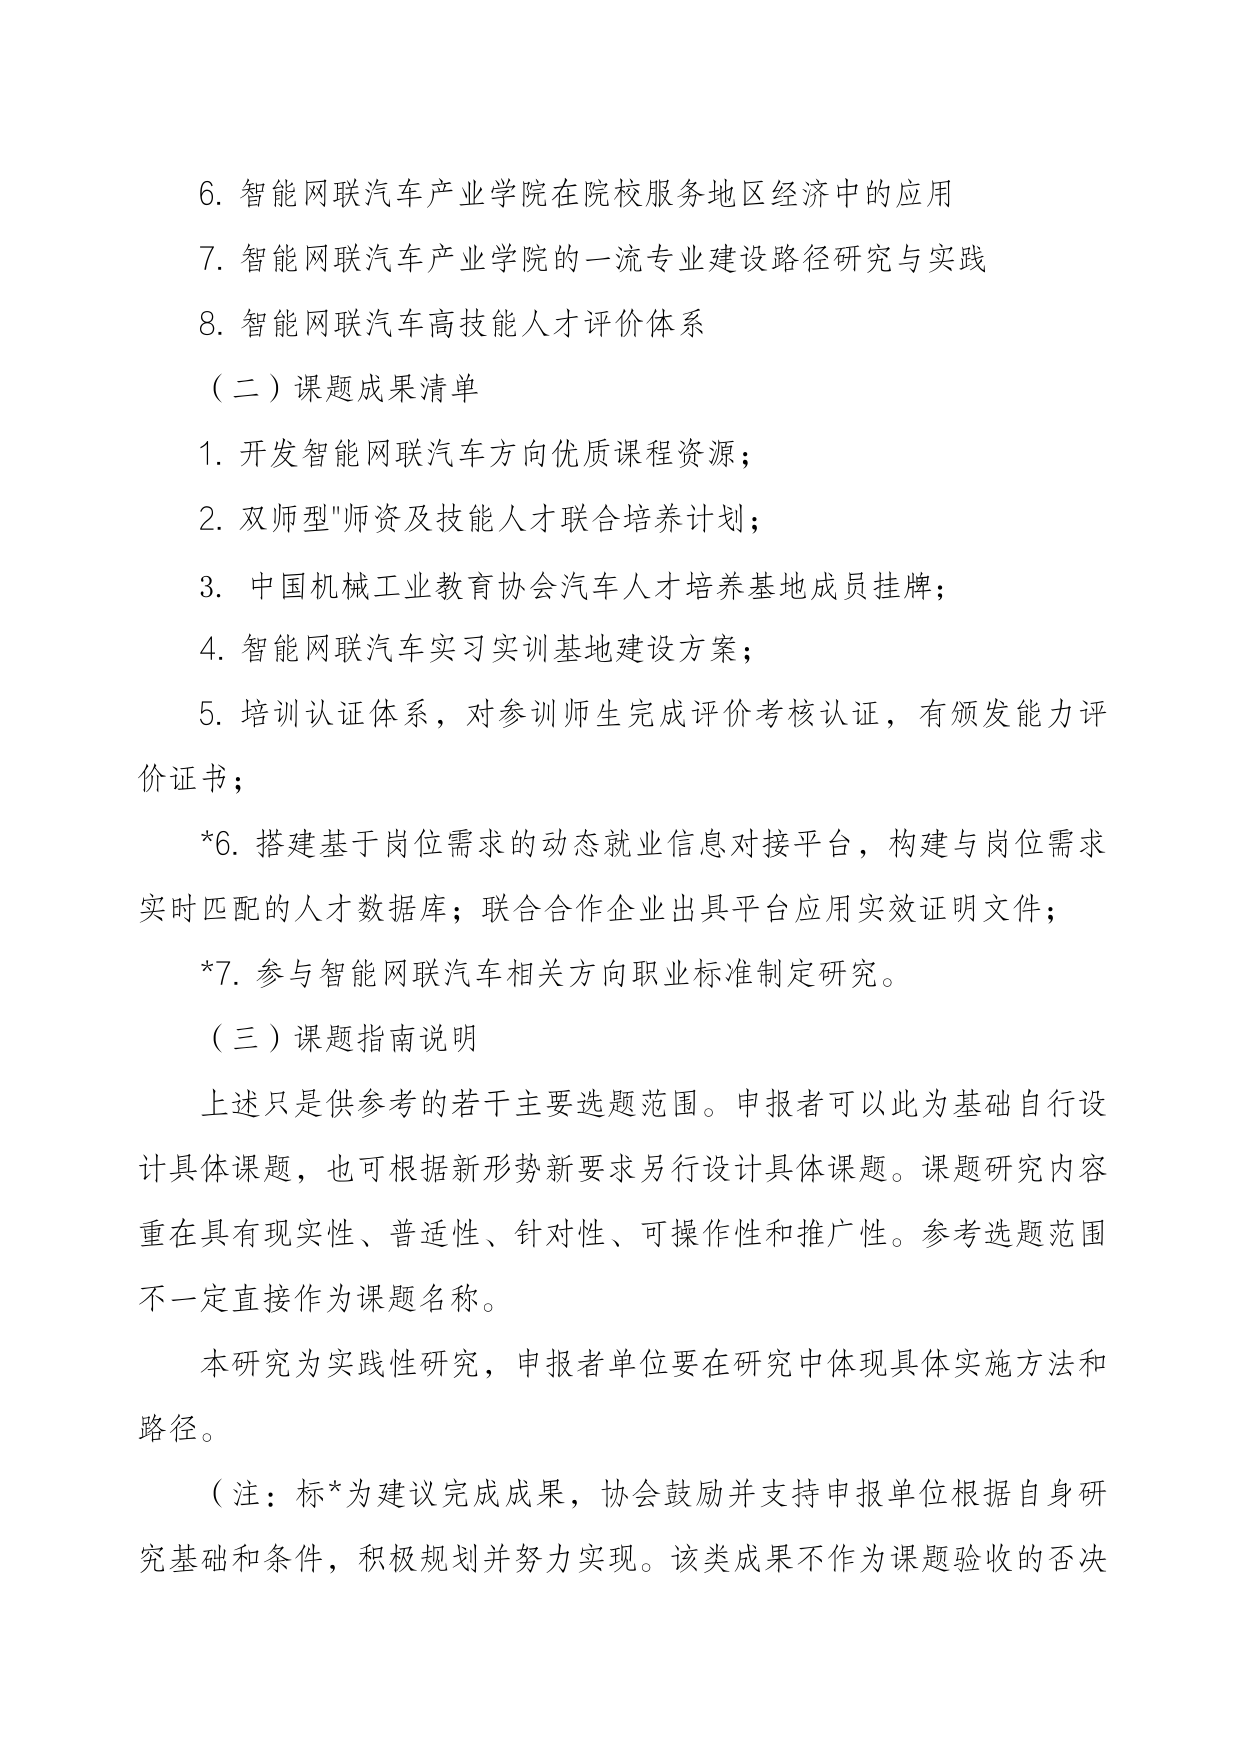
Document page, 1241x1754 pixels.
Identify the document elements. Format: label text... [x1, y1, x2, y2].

text 本研究为实践性研究，申报者单位要在研究中体现具体实施方法和路径。 [136, 1332, 1110, 1462]
text （三）课题指南说明 [136, 1007, 1110, 1072]
text *6. 搭建基于岗位需求的动态就业信息对接平台，构建与岗位需求实时匹配的人才数据库；联合合作企业出具平台应用实效证明文件； [136, 812, 1110, 942]
text 3. 中国机械工业教育协会汽车人才培养基地成员挂牌； [136, 552, 1110, 617]
text 7. 智能网联汽车产业学院的一流专业建设路径研究与实践 [136, 227, 1110, 292]
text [136, 1462, 1110, 1592]
text 8. 智能网联汽车高技能人才评价体系 [136, 292, 1110, 357]
text 4. 智能网联汽车实习实训基地建设方案； [136, 617, 1110, 682]
text 2. 双师型"师资及技能人才联合培养计划； [136, 487, 1110, 552]
text （二）课题成果清单 [136, 357, 1110, 422]
text *7. 参与智能网联汽车相关方向职业标准制定研究。 [136, 942, 1110, 1007]
text 上述只是供参考的若干主要选题范围。申报者可以此为基础自行设计具体课题，也可根据新形势新要求另行设计具体课题。课题研究内容重在具有现实性、普适性、针对性、可操作性和推广性。参考选题范围不一定直接作为课题名称。 [136, 1072, 1110, 1332]
text 6. 智能网联汽车产业学院在院校服务地区经济中的应用 [136, 162, 1110, 227]
text 5. 培训认证体系，对参训师生完成评价考核认证，有颁发能力评价证书； [136, 682, 1110, 812]
text 1. 开发智能网联汽车方向优质课程资源； [136, 422, 1110, 487]
